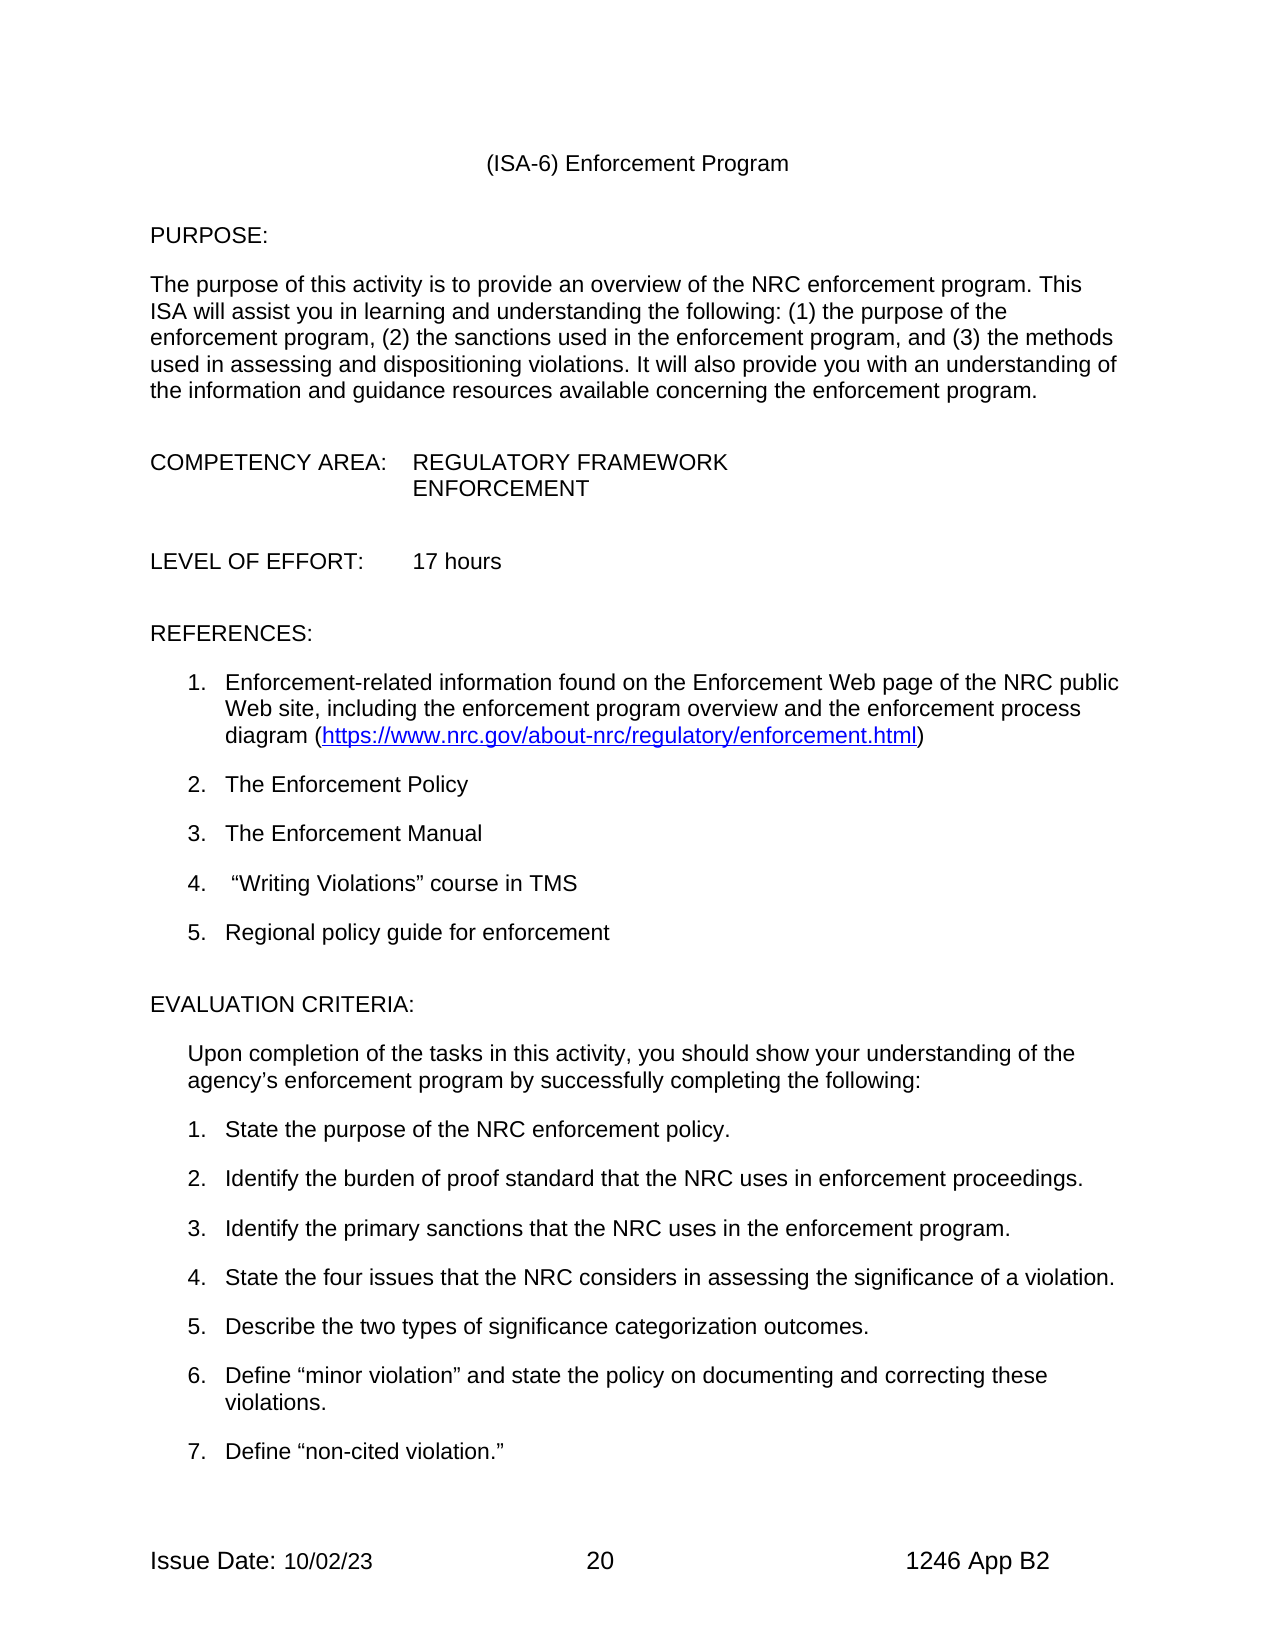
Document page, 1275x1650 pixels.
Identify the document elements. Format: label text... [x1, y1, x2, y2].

text (ISA-6) Enforcement Program [150, 150, 1125, 176]
list Identify the burden of proof standard that the NRC uses in enforcement proceedings. [187, 1165, 1125, 1192]
subtitle REFERENCES: [150, 620, 1125, 646]
list Identify the primary sanctions that the NRC uses in the enforcement program. [187, 1214, 1125, 1241]
subtitle LEVEL OF EFFORT: 17 hours [150, 548, 1125, 574]
list State the four issues that the NRC considers in assessing the significance of a violation. [187, 1264, 1125, 1290]
list “Writing Violations” course in TMS [187, 869, 1125, 896]
list Describe the two types of significance categorization outcomes. [187, 1313, 1125, 1339]
list State the purpose of the NRC enforcement policy. [187, 1116, 1125, 1142]
list The Enforcement Policy [187, 771, 1125, 797]
text The purpose of this activity is to provide an overview of the NRC enforcement program. This ISA will assist you in learning and understanding the following: (1) the purpose of the enforcement program, (2) the sanctions used in the enforcement program, and (3) the methods used in assessing and dispositioning violations. It will also provide you with an understanding of the information and guidance resources available concerning the enforcement program. [150, 271, 1125, 403]
text Upon completion of the tasks in this activity, you should show your understanding of the agency’s enforcement program by successfully completing the following: [187, 1040, 1125, 1093]
list Define “minor violation” and state the policy on documenting and correcting these violations. [187, 1362, 1125, 1415]
subtitle COMPETENCY AREA: REGULATORY FRAMEWORK ENFORCEMENT [150, 449, 1125, 502]
list Enforcement-related information found on the Enforcement Web page of the NRC public Web site, including the enforcement program overview and the enforcement process diagram (https://www.nrc.gov/about-nrc/regulatory/enforcement.html) [187, 669, 1125, 748]
subtitle PURPOSE: [150, 222, 1125, 248]
list Regional policy guide for enforcement [187, 919, 1125, 945]
list Define “non-cited violation.” [187, 1438, 1125, 1464]
subtitle EVALUATION CRITERIA: [150, 991, 1125, 1017]
list The Enforcement Manual [187, 820, 1125, 847]
